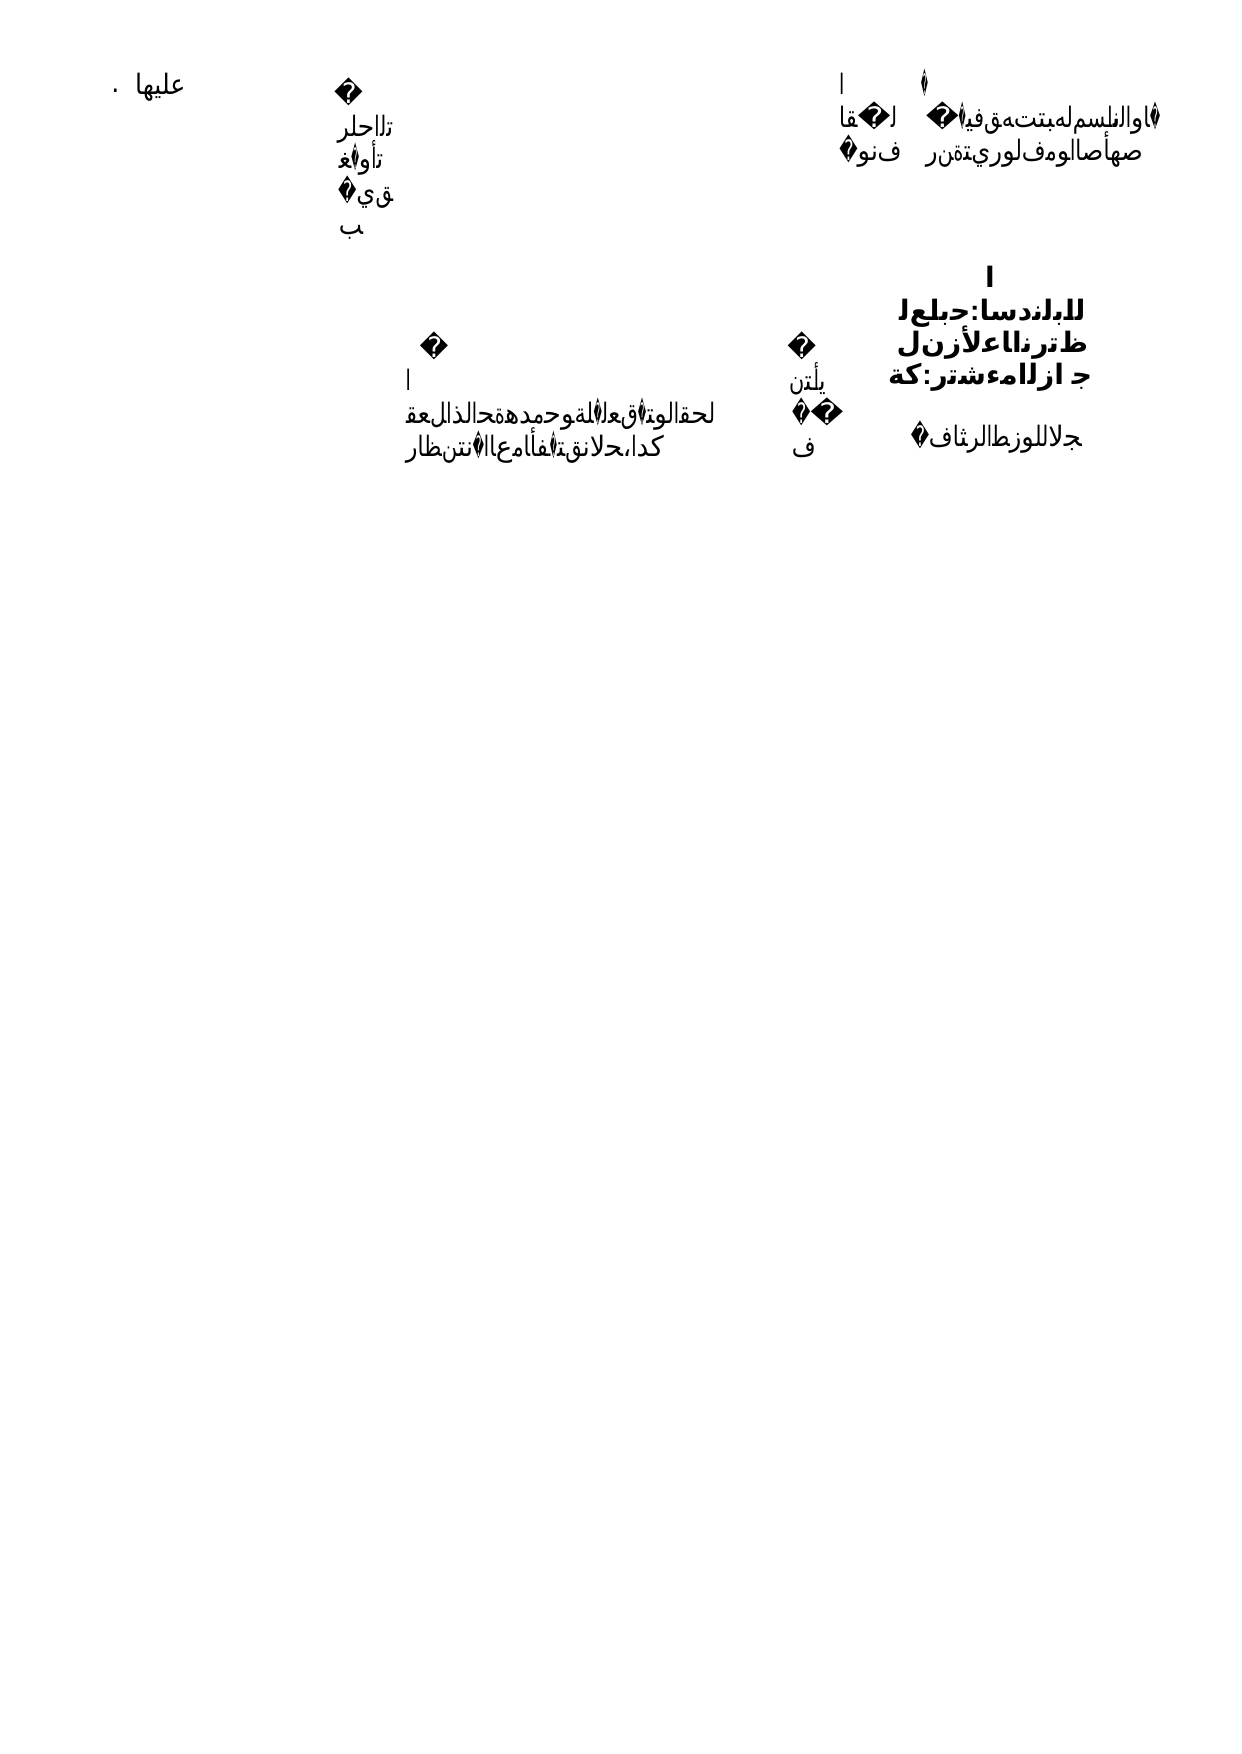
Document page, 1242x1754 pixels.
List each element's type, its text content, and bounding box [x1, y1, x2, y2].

text �ﻳأﺘن��ف [787, 323, 854, 463]
text ��ﺎواﻟﻧاﺴﻢﻟﻪﺒﺘﺖﻪﻖﻓﻴ��ﺻﻬﺄﺻﺎاﻮﻣفﻟﻮريﺘةﻦر [921, 69, 1169, 167]
text �ﺗﻟاﺣﻠﺮﺗأو�ﻐﻖي�ﺐ [334, 69, 393, 241]
text � اﻟﺤﻘاﻟﻮﺘ�قﻌﻟ�ﻠﺔﻮﺣﻣﺪﻫةﺤاﻟﺬاﻞﻌﻘﻛﺪا،ﺤﻻﻧﻖﺘ�ﻔﺄﺎﻣعﺎا�ﻧﺘﻦﻈﺎر [406, 323, 727, 463]
text ﻋﻠﻴﻬﺎ . [112, 69, 188, 101]
subtitle ﺍﻟﺍﺑﻟﻧﺩﺳﺎ:ﺣﺑﺍﻊﻟﻅﺗﺭﻧﺍﺎﻋﻷﺯﻥﻝﺟ ﺍﺯﻟﺍﻣءﺷﺗﺭ:ﻛﺔ [885, 261, 1095, 391]
text اﻟ�ﻘﺎفﻧﻮ� [839, 69, 908, 167]
text ﺠﻻﻟﻠﻮزﻄاﻟﺮﺜﺎف� [885, 421, 1103, 453]
